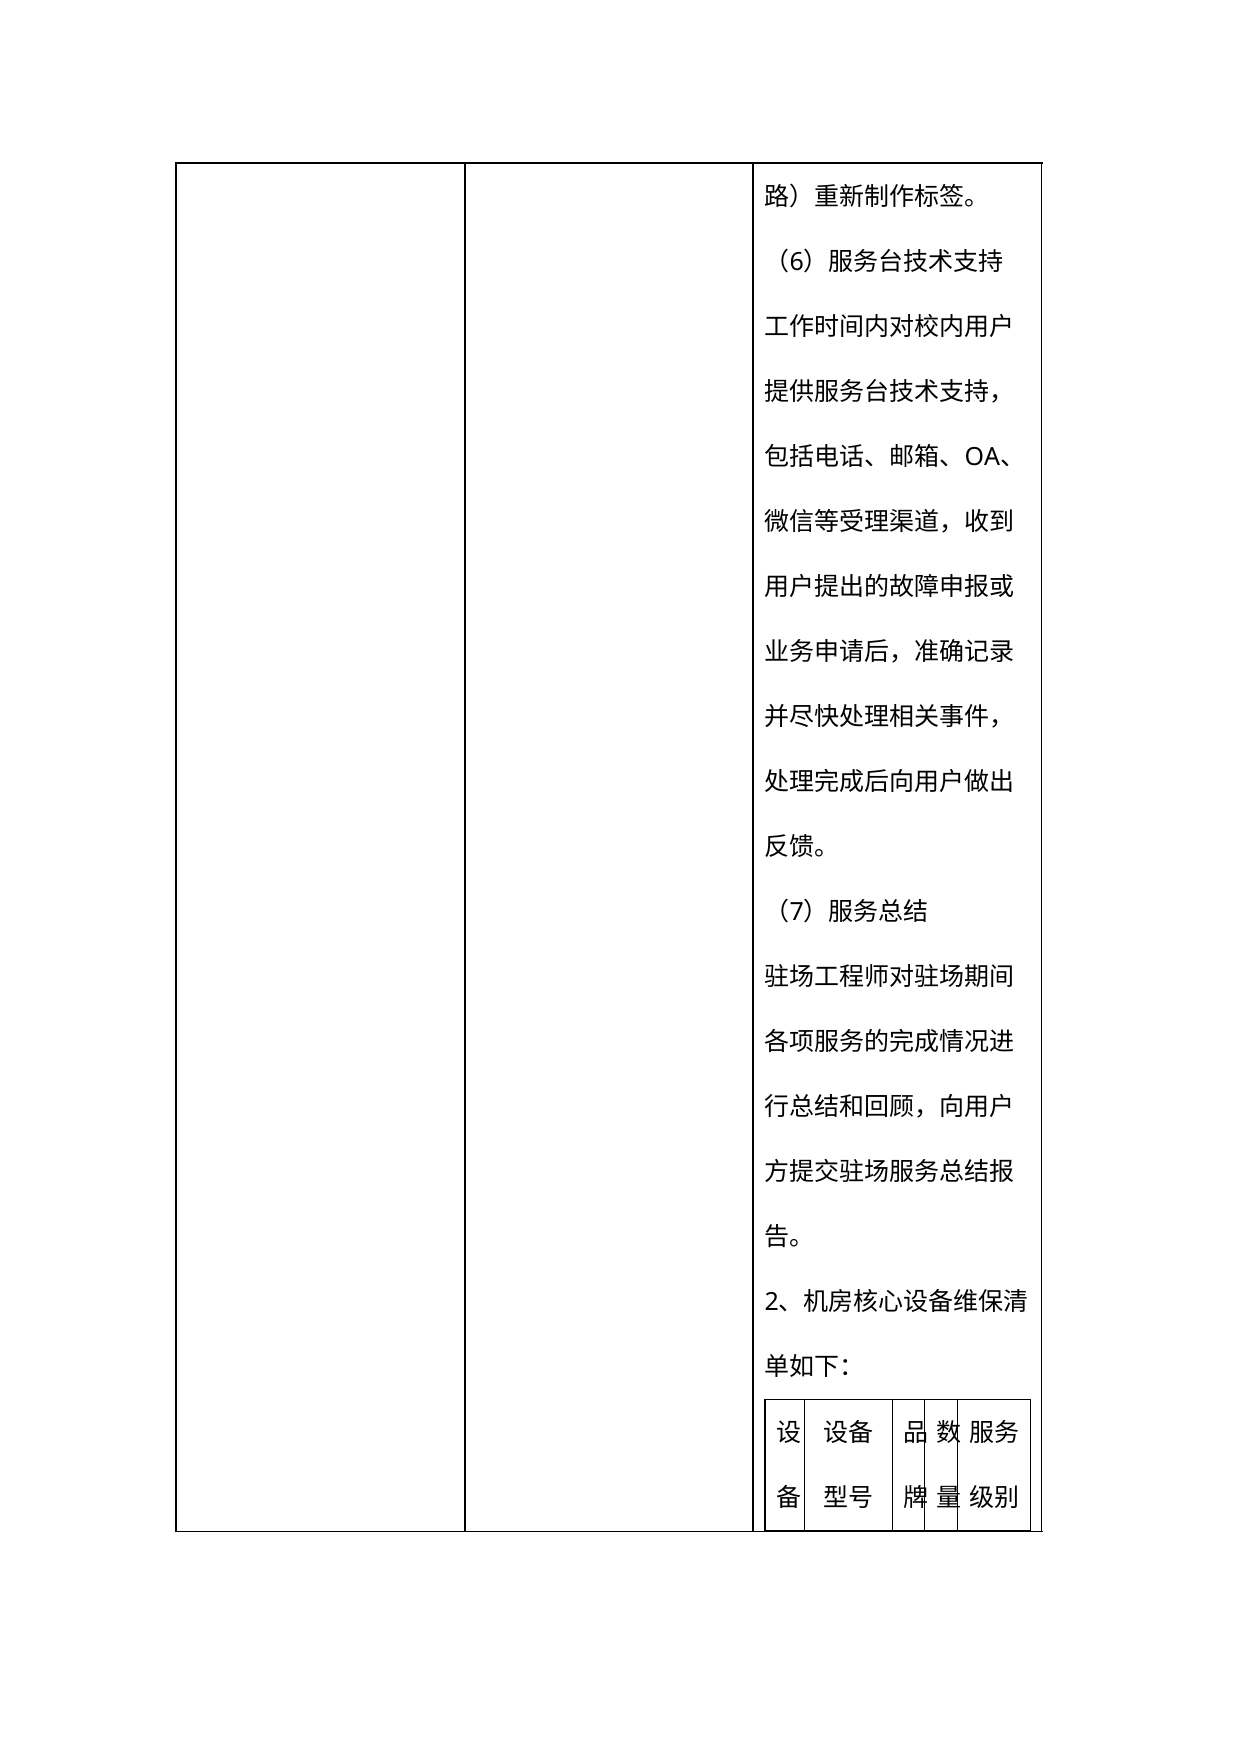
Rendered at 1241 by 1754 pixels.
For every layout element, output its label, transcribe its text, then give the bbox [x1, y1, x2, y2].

table_cell [466, 164, 752, 1531]
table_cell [754, 164, 1041, 1531]
table_cell 1 [177, 164, 464, 1531]
